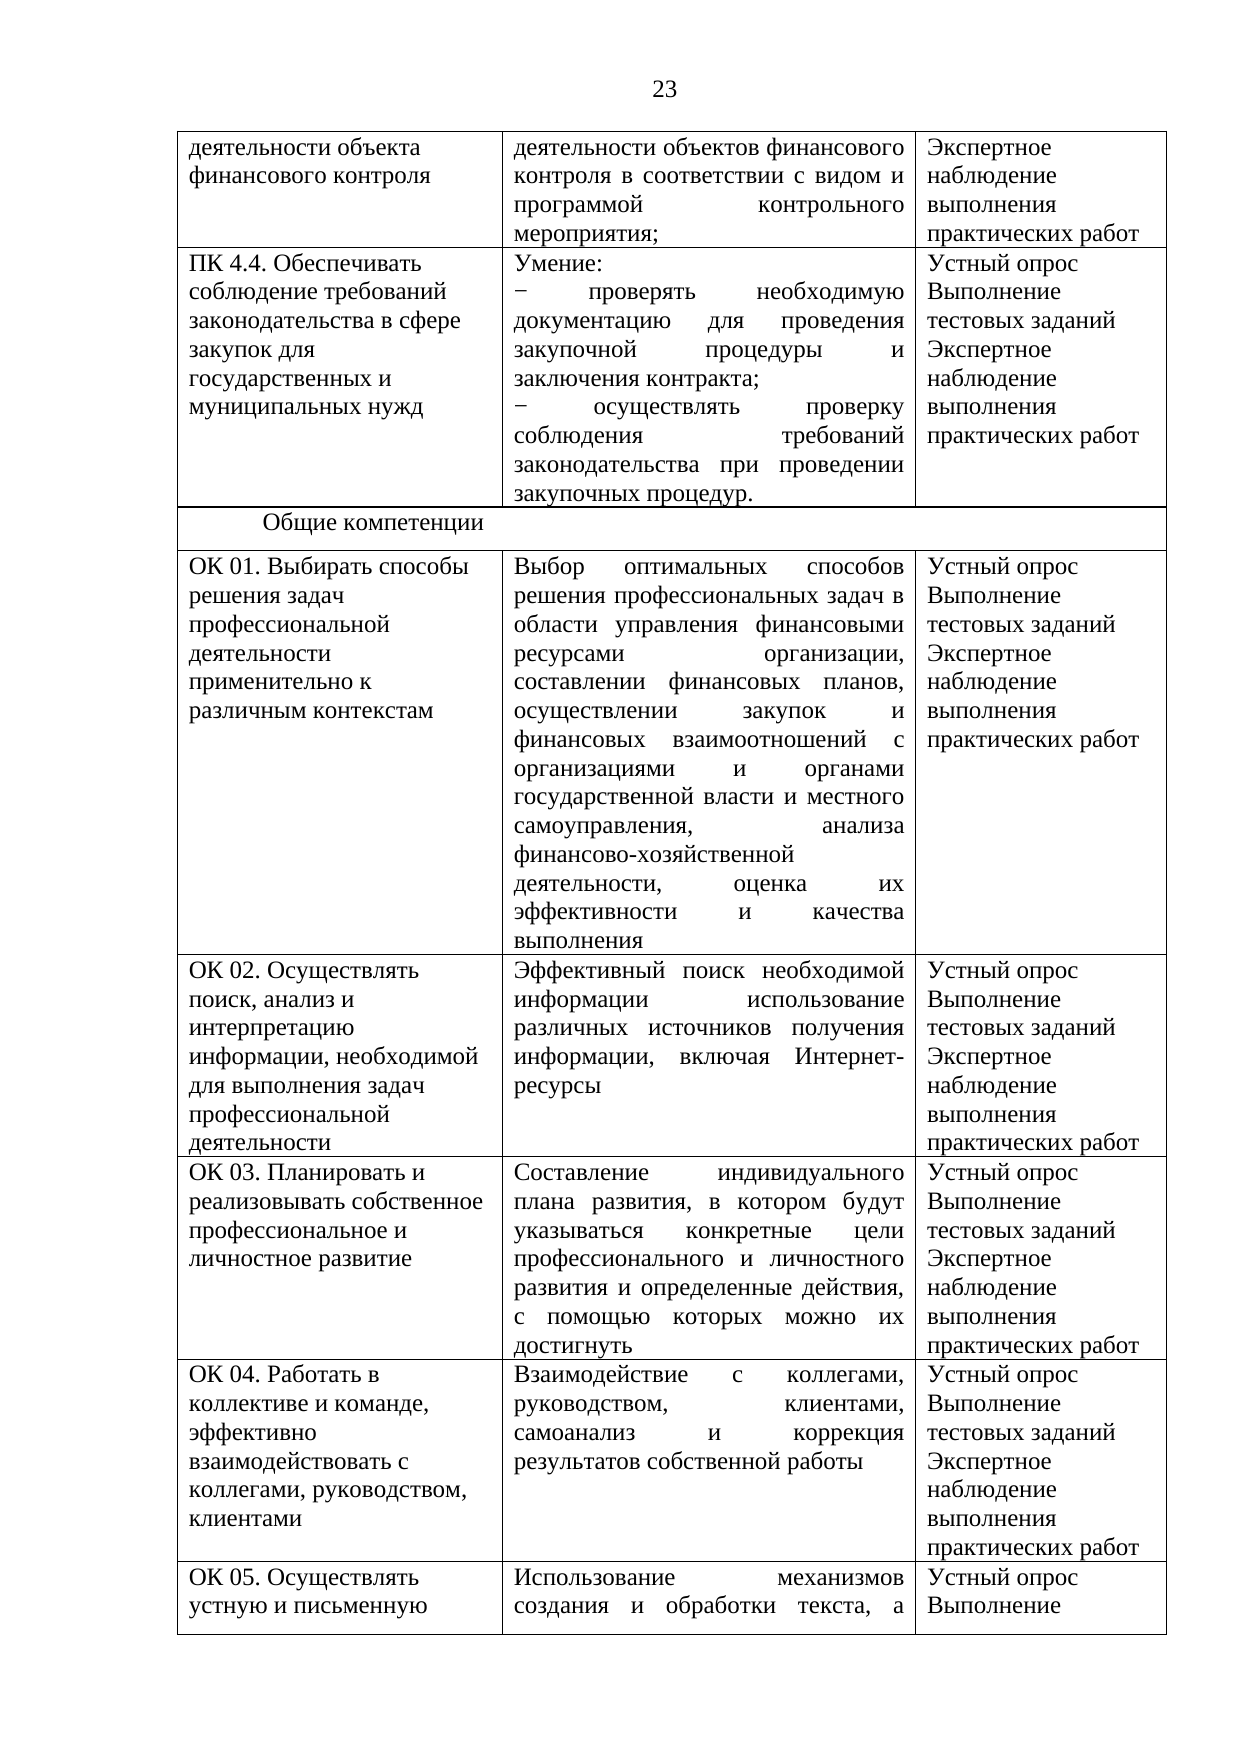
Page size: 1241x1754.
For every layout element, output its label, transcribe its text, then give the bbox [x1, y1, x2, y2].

table_cell Составление индивидуального плана развития, в котором будут указываться конкретные цели профессионального и личностного развития и определенные действия, с помощью которых можно их достигнуть [503, 1157, 915, 1358]
table_cell ПК 4.4. Обеспечивать соблюдение требований законодательства в сфере закупок для государственных и муниципальных нужд [178, 248, 502, 506]
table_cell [178, 132, 502, 247]
table_cell ОК 02. Осуществлять поиск, анализ и интерпретацию информации, необходимой для выполнения задач профессиональной деятельности [178, 955, 502, 1156]
table_cell ОК 04. Работать в коллективе и команде, эффективно взаимодействовать с коллегами, руководством, клиентами [178, 1360, 502, 1561]
table_cell Общие компетенции [178, 508, 1166, 550]
table_cell Эффективный поиск необходимой информации использование различных источников получения информации, включая Интернет-ресурсы [503, 955, 915, 1156]
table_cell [916, 132, 1166, 247]
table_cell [178, 1562, 502, 1633]
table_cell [916, 1562, 1166, 1633]
table_cell Умение: − проверять необходимую документацию для проведения закупочной процедуры и заключения контракта; − осуществлять проверку соблюдения требований законодательства при проведении закупочных процедур. [503, 248, 915, 506]
table_cell Устный опрос Выполнение тестовых заданий Экспертное наблюдение выполнения практических работ [916, 1360, 1166, 1561]
table_cell ОК 03. Планировать и реализовывать собственное профессиональное и личностное развитие [178, 1157, 502, 1358]
table_cell ОК 01. Выбирать способы решения задач профессиональной деятельности применительно к различным контекстам [178, 551, 502, 954]
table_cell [503, 1562, 915, 1633]
table_cell Устный опрос Выполнение тестовых заданий Экспертное наблюдение выполнения практических работ [916, 1157, 1166, 1358]
table_cell Выбор оптимальных способов решения профессиональных задач в области управления финансовыми ресурсами организации, составлении финансовых планов, осуществлении закупок и финансовых взаимоотношений с организациями и органами государственной власти и местного самоуправления, анализа финансово-хозяйственной деятельности, оценка их эффективности и качества выполнения [503, 551, 915, 954]
table_cell Устный опрос Выполнение тестовых заданий Экспертное наблюдение выполнения практических работ [916, 248, 1166, 506]
table_cell Устный опрос Выполнение тестовых заданий Экспертное наблюдение выполнения практических работ [916, 551, 1166, 954]
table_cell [503, 132, 915, 247]
table_cell Устный опрос Выполнение тестовых заданий Экспертное наблюдение выполнения практических работ [916, 955, 1166, 1156]
table_cell Взаимодействие с коллегами, руководством, клиентами, самоанализ и коррекция результатов собственной работы [503, 1360, 915, 1561]
